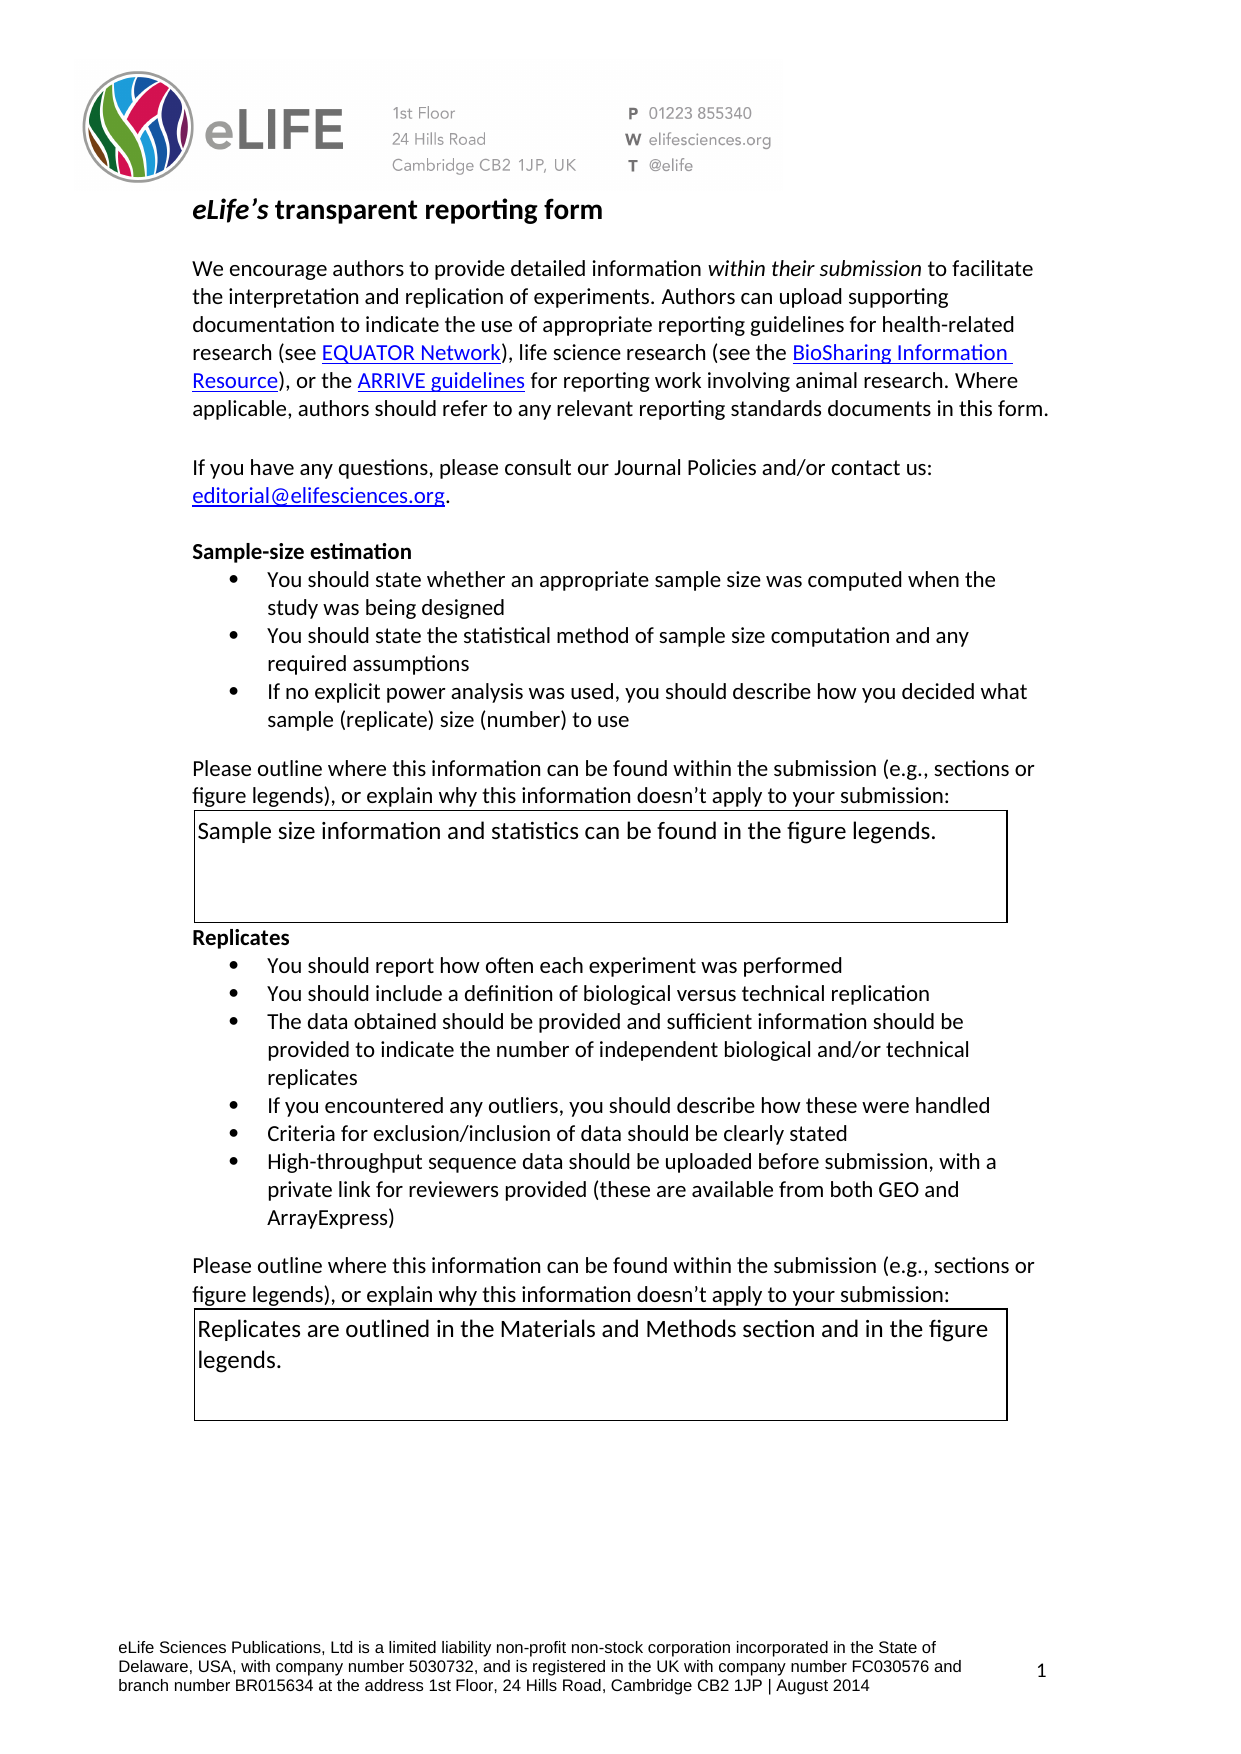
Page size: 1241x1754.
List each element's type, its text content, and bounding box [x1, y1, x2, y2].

text Sample-size estimation [192, 537, 1053, 565]
list If no explicit power analysis was used, you should describe how you decided what sample (replicate) size (number) to use [229, 677, 1053, 733]
list The data obtained should be provided and sufficient information should be provided to indicate the number of independent biological and/or technical replicates [229, 1007, 1053, 1091]
list You should include a definition of biological versus technical replication [229, 979, 1053, 1007]
text We encourage authors to provide detailed information within their submission to facilitate the interpretation and replication of experiments. Authors can upload supporting documentation to indicate the use of appropriate reporting guidelines for health-related research (see EQUATOR Network), life science research (see the BioSharing Information Resource), or the ARRIVE guidelines for reporting work involving animal research. Where applicable, authors should refer to any relevant reporting standards documents in this form. [192, 254, 1053, 423]
list You should state the statistical method of sample size computation and any required assumptions [229, 621, 1053, 677]
list You should report how often each experiment was performed [229, 951, 1053, 979]
text Sample size information and statistics can be found in the figure legends. [195, 813, 1006, 848]
list Criteria for exclusion/inclusion of data should be clearly stated [229, 1119, 1053, 1147]
text If you have any questions, please consult our Journal Policies and/or contact us: editorial@elifesciences.org. [192, 453, 1053, 509]
text Replicates are outlined in the Materials and Methods section and in the figure legends. [195, 1311, 1006, 1377]
text eLife’s transparent reporting form [192, 191, 1053, 226]
text Replicates [192, 838, 1053, 951]
list High-throughput sequence data should be uploaded before submission, with a private link for reviewers provided (these are available from both GEO and ArrayExpress) [229, 1147, 1053, 1231]
list If you encountered any outliers, you should describe how these were handled [229, 1091, 1053, 1119]
list You should state whether an appropriate sample size was computed when the study was being designed [229, 565, 1053, 621]
picture [73, 59, 784, 191]
